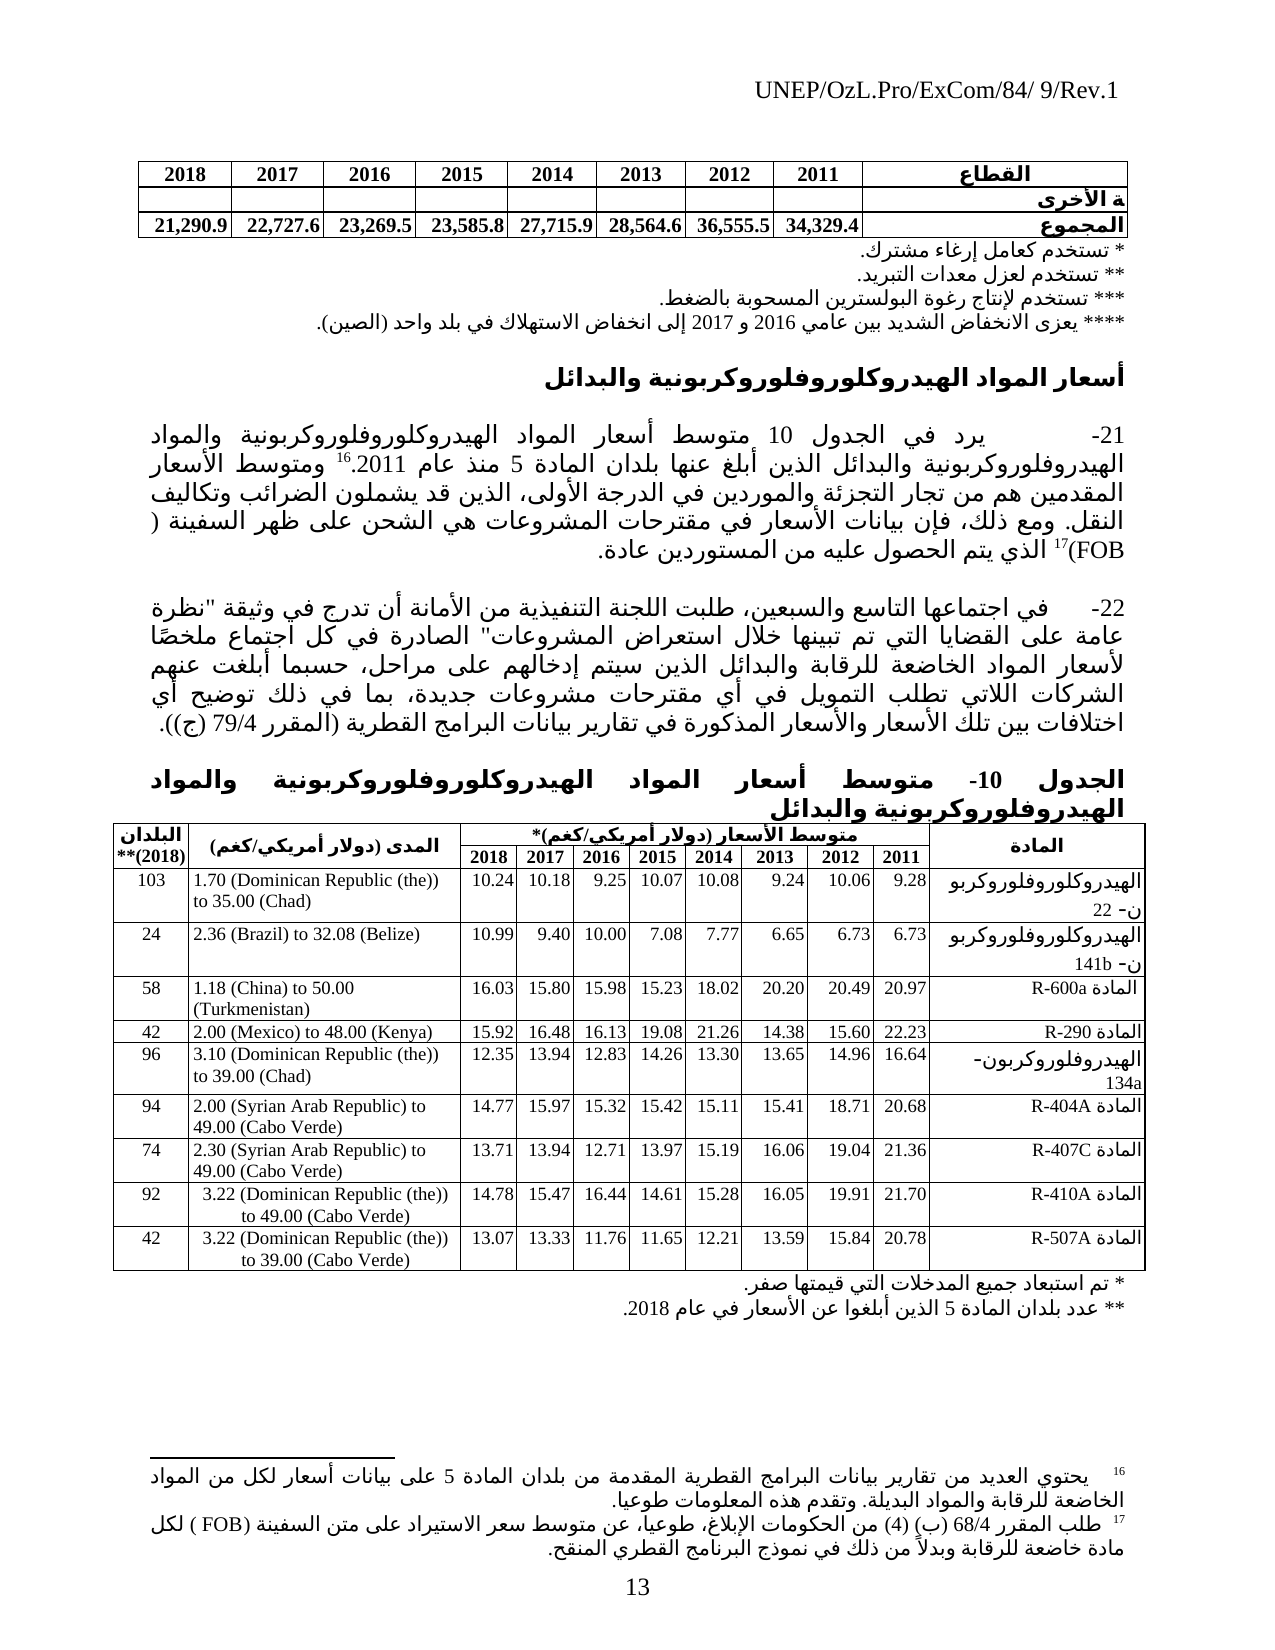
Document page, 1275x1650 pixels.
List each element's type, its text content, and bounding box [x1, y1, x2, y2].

table_cell المادة R-290 [930, 1021, 1144, 1042]
table_cell 14.78 [461, 1183, 516, 1226]
table_cell 2016 [574, 846, 629, 868]
table_cell 9.28 [874, 869, 929, 922]
text * تم استبعاد جميع المدخلات التي قيمتها صفر. [150, 1271, 1125, 1295]
table_cell 15.32 [574, 1095, 629, 1138]
table_cell 21.70 [874, 1183, 929, 1226]
table_cell 14.26 [630, 1043, 685, 1094]
table_cell 2.00 (Syrian Arab Republic) to 49.00 (Cabo Verde) [189, 1095, 460, 1138]
table_header 2015 [416, 162, 507, 186]
table_cell 22,727.6 [232, 213, 323, 237]
table_cell 19.91 [808, 1183, 873, 1226]
table_cell 9.40 [517, 923, 573, 976]
table_cell 15.28 [686, 1183, 741, 1226]
table_cell 12.35 [461, 1043, 516, 1094]
table_cell 20.49 [808, 977, 873, 1020]
table_cell 27,715.9 [508, 213, 596, 237]
table_cell 23,585.8 [416, 213, 507, 237]
table_cell 675.7 [774, 188, 862, 211]
table_header 2012 [686, 162, 773, 186]
table_cell 3.22 (Dominican Republic (the)) to 39.00 (Cabo Verde) [189, 1227, 460, 1270]
table_cell 2.00 (Mexico) to 48.00 (Kenya) [189, 1021, 460, 1042]
table_cell 558.0 [232, 188, 323, 211]
table_cell 12.83 [574, 1043, 629, 1094]
table_cell 6.73 [874, 923, 929, 976]
table_cell الهيدروكلوروفلوروكربون- 141b [930, 923, 1144, 976]
table_cell 103 [114, 869, 188, 922]
table_cell 6.65 [742, 923, 807, 976]
table_cell 377.5 [139, 188, 231, 211]
table_cell 42 [114, 1021, 188, 1042]
table_header المادة [930, 824, 1144, 868]
table_cell 16.06 [742, 1139, 807, 1182]
text 22- في اجتماعها التاسع والسبعين، طلبت اللجنة التنفيذية من الأمانة أن تدرج في وثيقة "نظرة عامة على القضايا التي تم تبينها خلال استعراض المشروعات" الصادرة في كل اجتماع ملخصًا لأسعار المواد الخاضعة للرقابة والبدائل الذين سيتم إدخالهم على مراحل، حسبما أبلغت عنهم الشركات اللاتي تطلب التمويل في أي مقترحات مشروعات جديدة، بما في ذلك توضيح أي اختلافات بين تلك الأسعار والأسعار المذكورة في تقارير بيانات البرامج القطرية (المقرر 79/4 (ج)). [150, 593, 1125, 736]
table_cell 96 [114, 1043, 188, 1094]
table_cell الموا د الهيدروكلوروفلوروكربونية الأخرى [863, 188, 1127, 211]
table_cell 16.64 [874, 1043, 929, 1094]
table_cell 20.20 [742, 977, 807, 1020]
table_cell 1.18 (China) to 50.00 (Turkmenistan) [189, 977, 460, 1020]
table_cell 15.42 [630, 1095, 685, 1138]
table_header البلدان (2018)** [114, 824, 188, 868]
table_cell 20.68 [874, 1095, 929, 1138]
table_cell 10.99 [461, 923, 516, 976]
table_cell الهيدروفلوروكربون- 134a [930, 1043, 1144, 1094]
table_cell المادة R-507A [930, 1227, 1144, 1270]
table_cell 19.04 [808, 1139, 873, 1182]
table_cell 20.78 [874, 1227, 929, 1270]
table_cell 15.98 [574, 977, 629, 1020]
table_cell 15.97 [517, 1095, 573, 1138]
table_cell 15.84 [808, 1227, 873, 1270]
table_header 2013 [597, 162, 685, 186]
table_cell 15.19 [686, 1139, 741, 1182]
table_cell المادة R-407C [930, 1139, 1144, 1182]
table_cell 20.97 [874, 977, 929, 1020]
table_cell 13.30 [686, 1043, 741, 1094]
table_cell 2.36 (Brazil) to 32.08 (Belize) [189, 923, 460, 976]
table_cell 10.07 [630, 869, 685, 922]
table_cell 13.94 [517, 1043, 573, 1094]
table_cell 11.76 [574, 1227, 629, 1270]
table_cell 13.59 [742, 1227, 807, 1270]
table_cell 10.00 [574, 923, 629, 976]
text 21- يرد في الجدول 10 متوسط ​​أسعار المواد الهيدروكلوروفلوروكربونية والمواد الهيدروفلوروكربونية والبدائل الذين أبلغ عنها بلدان المادة 5 منذ عام 2011. ومتوسط ​​الأسعار المقدمين هم من تجار التجزئة والموردين في الدرجة الأولى، الذين قد يشملون الضرائب وتكاليف النقل. ومع ذلك، فإن بيانات الأسعار في مقترحات المشروعات هي الشحن على ظهر السفينة (FOB) الذي يتم الحصول عليه من المستوردين عادة. [150, 420, 1125, 564]
table_cell 12.71 [574, 1139, 629, 1182]
table_header القطاع [863, 162, 1127, 186]
table_header 2011 [774, 162, 862, 186]
table_cell 1.70 (Dominican Republic (the)) to 35.00 (Chad) [189, 869, 460, 922]
table_cell 2017 [517, 846, 573, 868]
table_cell 14.96 [808, 1043, 873, 1094]
table_header 2016 [324, 162, 415, 186]
table_cell 2014 [686, 846, 741, 868]
table_cell 16.44 [574, 1183, 629, 1226]
table_cell 13.65 [742, 1043, 807, 1094]
table_cell 737.8 [416, 188, 507, 211]
table_cell 15.11 [686, 1095, 741, 1138]
table_cell 10.24 [461, 869, 516, 922]
table_cell 13.07 [461, 1227, 516, 1270]
table_cell المجموع [863, 213, 1127, 237]
table_cell 24 [114, 923, 188, 976]
table_cell 58 [114, 977, 188, 1020]
table_cell 765.0 [324, 188, 415, 211]
table_cell 16.05 [742, 1183, 807, 1226]
table_cell 74 [114, 1139, 188, 1182]
table_cell المادة R-600a [930, 977, 1144, 1020]
table_cell 13.71 [461, 1139, 516, 1182]
table_cell 28,564.6 [597, 213, 685, 237]
table_cell 10.06 [808, 869, 873, 922]
table_cell 21.36 [874, 1139, 929, 1182]
table_cell 6.73 [808, 923, 873, 976]
table_cell 94 [114, 1095, 188, 1138]
text ** عدد بلدان المادة 5 الذين أبلغوا عن الأسعار في عام 2018. [150, 1295, 1125, 1319]
table_cell 9.25 [574, 869, 629, 922]
table_cell 3.10 (Dominican Republic (the)) to 39.00 (Chad) [189, 1043, 460, 1094]
table_cell 19.08 [630, 1021, 685, 1042]
table_header 2018 [139, 162, 231, 186]
table_cell 15.60 [808, 1021, 873, 1042]
text الجدول 10- متوسط ​​أسعار المواد الهيدروكلوروفلوروكربونية والمواد الهيدروفلوروكربونية والبدائل [150, 765, 1125, 823]
table_cell 14.38 [742, 1021, 807, 1042]
table_cell 21.26 [686, 1021, 741, 1042]
text *** تستخدم لإنتاج رغوة البولسترين المسحوبة بالضغط. [150, 286, 1125, 310]
table_cell 14.77 [461, 1095, 516, 1138]
table_cell 751.7 [597, 188, 685, 211]
text * تستخدم كعامل إرغاء مشترك. [150, 238, 1125, 262]
table_cell 7.08 [630, 923, 685, 976]
table_cell 16.13 [574, 1021, 629, 1042]
table_cell 2015 [630, 846, 685, 868]
table_cell 15.92 [461, 1021, 516, 1042]
table_cell 14.61 [630, 1183, 685, 1226]
text **** يعزى الانخفاض الشديد بين عامي 2016 و 2017 إلى انخفاض الاستهلاك في بلد واحد (الصين). [150, 310, 1125, 334]
table_cell 23,269.5 [324, 213, 415, 237]
text ** تستخدم لعزل معدات التبريد. [150, 262, 1125, 286]
table_header متوسط الأسعار (دولار أمريكي/كغم)* [461, 824, 929, 845]
table_cell 12.21 [686, 1227, 741, 1270]
table_cell 2.30 (Syrian Arab Republic) to 49.00 (Cabo Verde) [189, 1139, 460, 1182]
table_cell 15.47 [517, 1183, 573, 1226]
table_cell 16.03 [461, 977, 516, 1020]
table_cell 798.5 [686, 188, 773, 211]
text أسعار المواد الهيدروكلوروفلوروكربونية والبدائل [150, 363, 1125, 391]
table_cell 13.94 [517, 1139, 573, 1182]
table_cell المادة R-410A [930, 1183, 1144, 1226]
table_cell 21,290.9 [139, 213, 231, 237]
table_cell 2012 [808, 846, 873, 868]
table_cell 36,555.5 [686, 213, 773, 237]
table_cell 18.02 [686, 977, 741, 1020]
table_cell 3.22 (Dominican Republic (the)) to 49.00 (Cabo Verde) [189, 1183, 460, 1226]
table_cell 92 [114, 1183, 188, 1226]
table_header المدى (دولار أمريكي/كغم) [189, 824, 460, 868]
table_cell 34,329.4 [774, 213, 862, 237]
table_cell 9.24 [742, 869, 807, 922]
table_cell 16.48 [517, 1021, 573, 1042]
table_cell 706.4 [508, 188, 596, 211]
table_cell 11.65 [630, 1227, 685, 1270]
table_cell 10.18 [517, 869, 573, 922]
table_cell 2018 [461, 846, 516, 868]
table_cell 15.23 [630, 977, 685, 1020]
table_cell 15.41 [742, 1095, 807, 1138]
table_cell 22.23 [874, 1021, 929, 1042]
table_cell 7.77 [686, 923, 741, 976]
table_cell 15.80 [517, 977, 573, 1020]
table_cell الهيدروكلوروفلوروكربون- 22 [930, 869, 1144, 922]
table_cell المادة R-404A [930, 1095, 1144, 1138]
table_cell 42 [114, 1227, 188, 1270]
table_cell 2013 [742, 846, 807, 868]
table_cell 10.08 [686, 869, 741, 922]
table_cell 13.97 [630, 1139, 685, 1182]
table_header 2017 [232, 162, 323, 186]
table_cell 18.71 [808, 1095, 873, 1138]
table_cell 2011 [874, 846, 929, 868]
table_cell 13.33 [517, 1227, 573, 1270]
table_header 2014 [508, 162, 596, 186]
